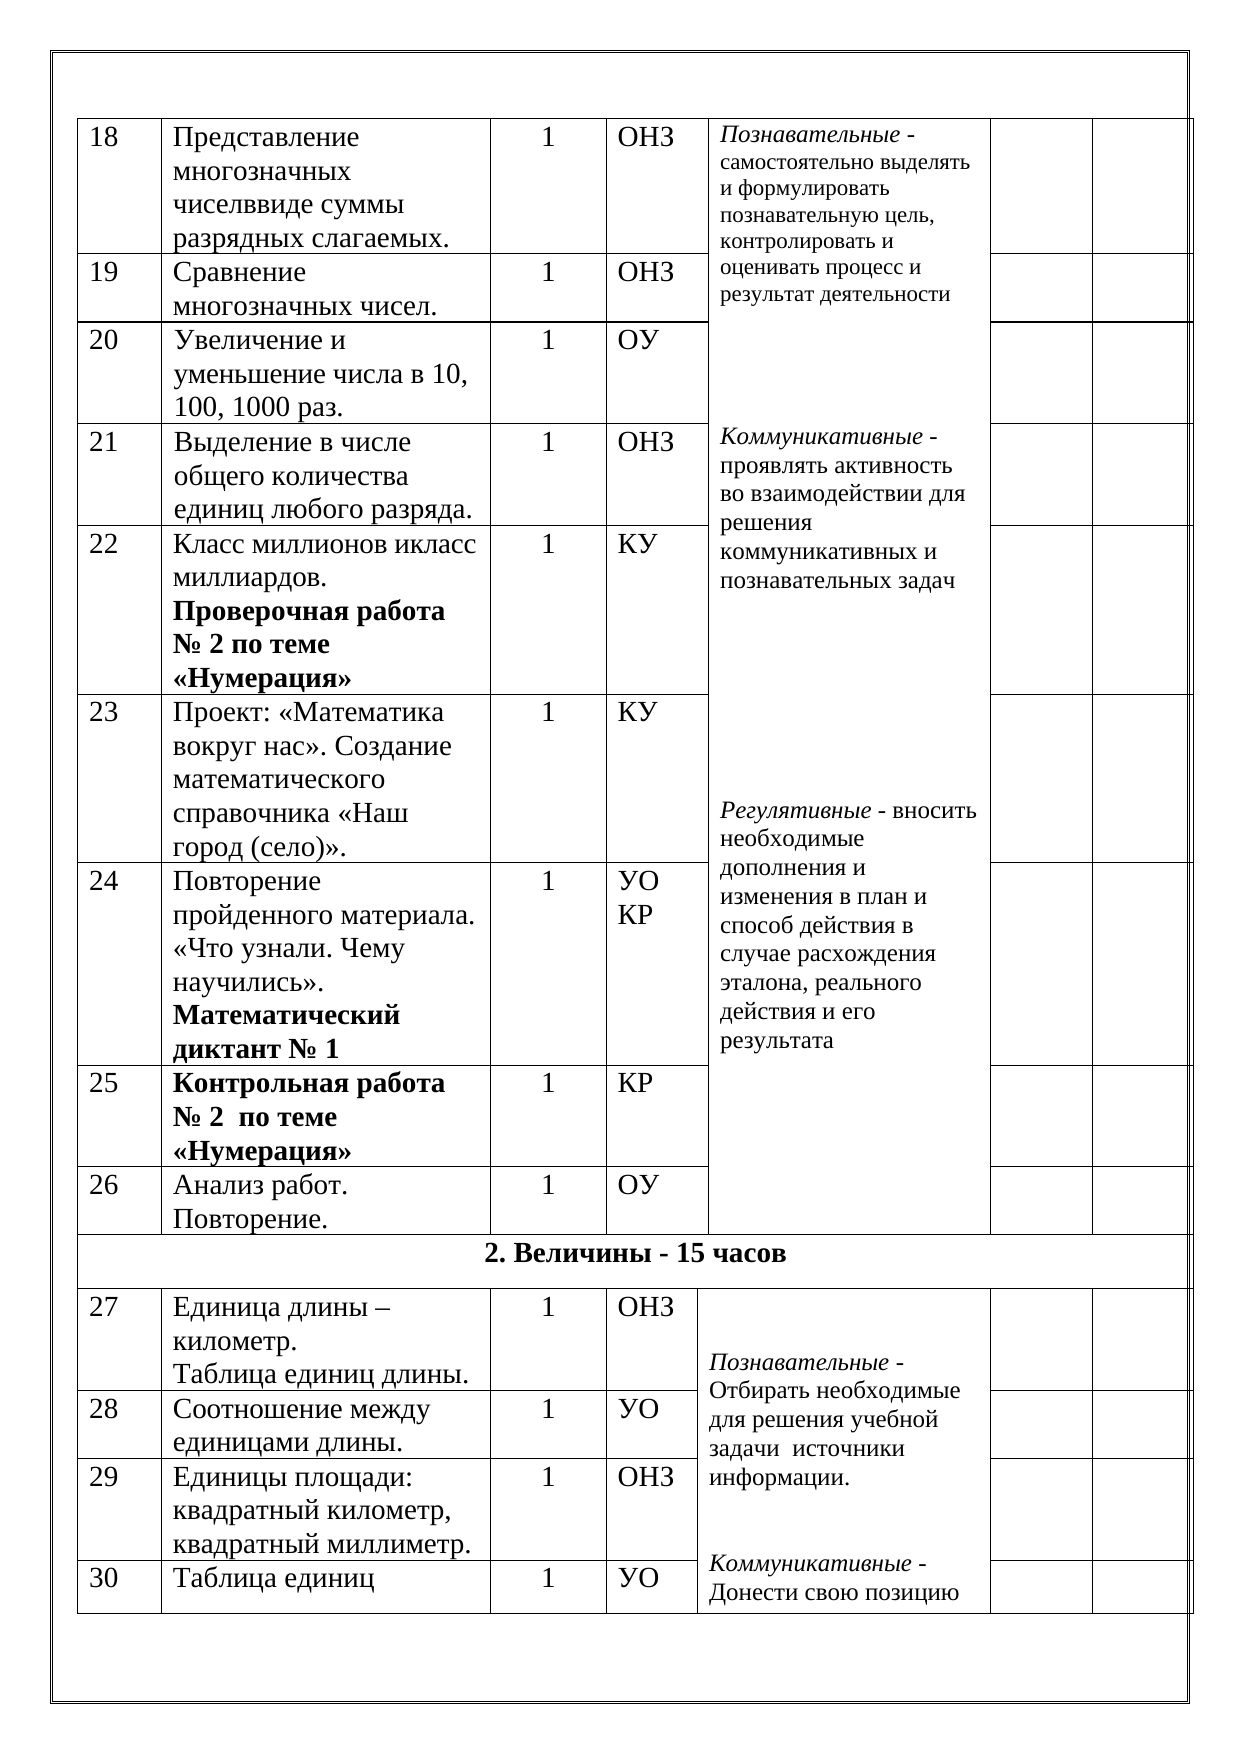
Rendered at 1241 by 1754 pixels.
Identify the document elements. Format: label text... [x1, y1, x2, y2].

table_cell [991, 863, 1092, 1064]
table_cell 1 [491, 695, 606, 862]
table_cell Познавательные - Отбирать необходимые для решения учебной задачи источники информации. Коммуникативные - Донести свою позицию до других:оформлять свои мысли в устной и письменной речи с учётом своих учебных и жизненных речевых ситуаций. Регулятивные- Учиться, совместно с учителем, обнаруживать и формулировать учебную проблему. [698, 1289, 990, 1613]
table_cell [991, 1167, 1092, 1234]
table_cell 25 [78, 1066, 161, 1166]
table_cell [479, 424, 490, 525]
table_cell 1 [491, 1066, 606, 1166]
table_cell [1093, 1561, 1187, 1613]
table_cell 1 [491, 254, 606, 321]
table_cell Анализ работ. Повторение. [162, 1167, 490, 1234]
table_cell ОНЗ [607, 119, 708, 253]
table_cell Контрольная работа № 2 по теме «Нумерация» [162, 1066, 490, 1166]
table_cell [1093, 1289, 1187, 1390]
table_cell 1 [491, 526, 606, 693]
table_cell ОУ [607, 323, 708, 423]
table_cell 29 [78, 1459, 161, 1559]
table_cell УО КР [607, 863, 708, 1064]
table_cell 1 [491, 1167, 606, 1234]
table_cell 21 [78, 424, 161, 525]
table_cell ОНЗ [607, 1289, 697, 1390]
table_cell ОУ [607, 1167, 708, 1234]
table_cell [1093, 424, 1187, 525]
table_cell КУ [607, 526, 708, 693]
table_cell Соотношение между единицами длины. [162, 1391, 490, 1458]
table_cell 28 [78, 1391, 161, 1458]
table_cell [1093, 1167, 1187, 1234]
table_cell ОНЗ [607, 424, 708, 525]
table_cell [991, 323, 1092, 423]
table_cell [991, 526, 1092, 693]
table_cell 1 [491, 1391, 606, 1458]
table_cell [991, 1066, 1092, 1166]
table_cell Проект: «Математика вокруг нас». Создание математического справочника «Наш город (село)». [162, 695, 490, 862]
table_cell КУ [607, 695, 708, 862]
table_cell Единицы площади: квадратный километр, квадратный миллиметр. [162, 1459, 490, 1559]
table_cell [1093, 1459, 1187, 1559]
table_cell 30 [78, 1561, 161, 1613]
table_cell [991, 1459, 1092, 1559]
table_cell [1093, 119, 1187, 253]
table_cell ОНЗ [607, 254, 708, 321]
table_cell Повторение пройденного материала. «Что узнали. Чему научились». Математический диктант № 1 [162, 863, 490, 1064]
table_cell 18 [78, 119, 161, 253]
table_cell [1093, 323, 1187, 423]
table_cell [1093, 1391, 1187, 1458]
table_cell 1 [491, 119, 606, 253]
table_cell [991, 1561, 1092, 1613]
table_cell Единица длины – километр. Таблица единиц длины. [162, 1289, 490, 1390]
table_cell Сравнение многозначных чисел. [162, 254, 490, 321]
table_cell 24 [78, 863, 161, 1064]
table_cell 2. Величины - 15 часов [78, 1235, 1187, 1288]
table_cell [1093, 695, 1187, 862]
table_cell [162, 1561, 490, 1613]
table_cell [991, 1391, 1092, 1458]
table_cell 1 [491, 1459, 606, 1559]
table_cell [1093, 1066, 1187, 1166]
table_cell [991, 254, 1092, 321]
table_cell ОНЗ [607, 1459, 697, 1559]
table_cell УО [607, 1391, 697, 1458]
table_cell 20 [78, 323, 161, 423]
table_cell 1 [491, 1561, 606, 1613]
table_cell [1093, 254, 1187, 321]
table_cell 27 [78, 1289, 161, 1390]
table_cell [1093, 863, 1187, 1064]
table_cell 23 [78, 695, 161, 862]
table_cell КР [607, 1066, 708, 1166]
table_cell [991, 1289, 1092, 1390]
table_cell 1 [491, 323, 606, 423]
table_cell 1 [491, 424, 606, 525]
table_cell 1 [491, 863, 606, 1064]
table_cell [991, 695, 1092, 862]
table_cell 26 [78, 1167, 161, 1234]
table_cell [1093, 526, 1187, 693]
table_cell [991, 119, 1092, 253]
table_cell 1 [491, 1289, 606, 1390]
table_cell 22 [78, 526, 161, 693]
table_cell [991, 424, 1092, 525]
table_cell 19 [78, 254, 161, 321]
table_cell УО [607, 1561, 697, 1613]
